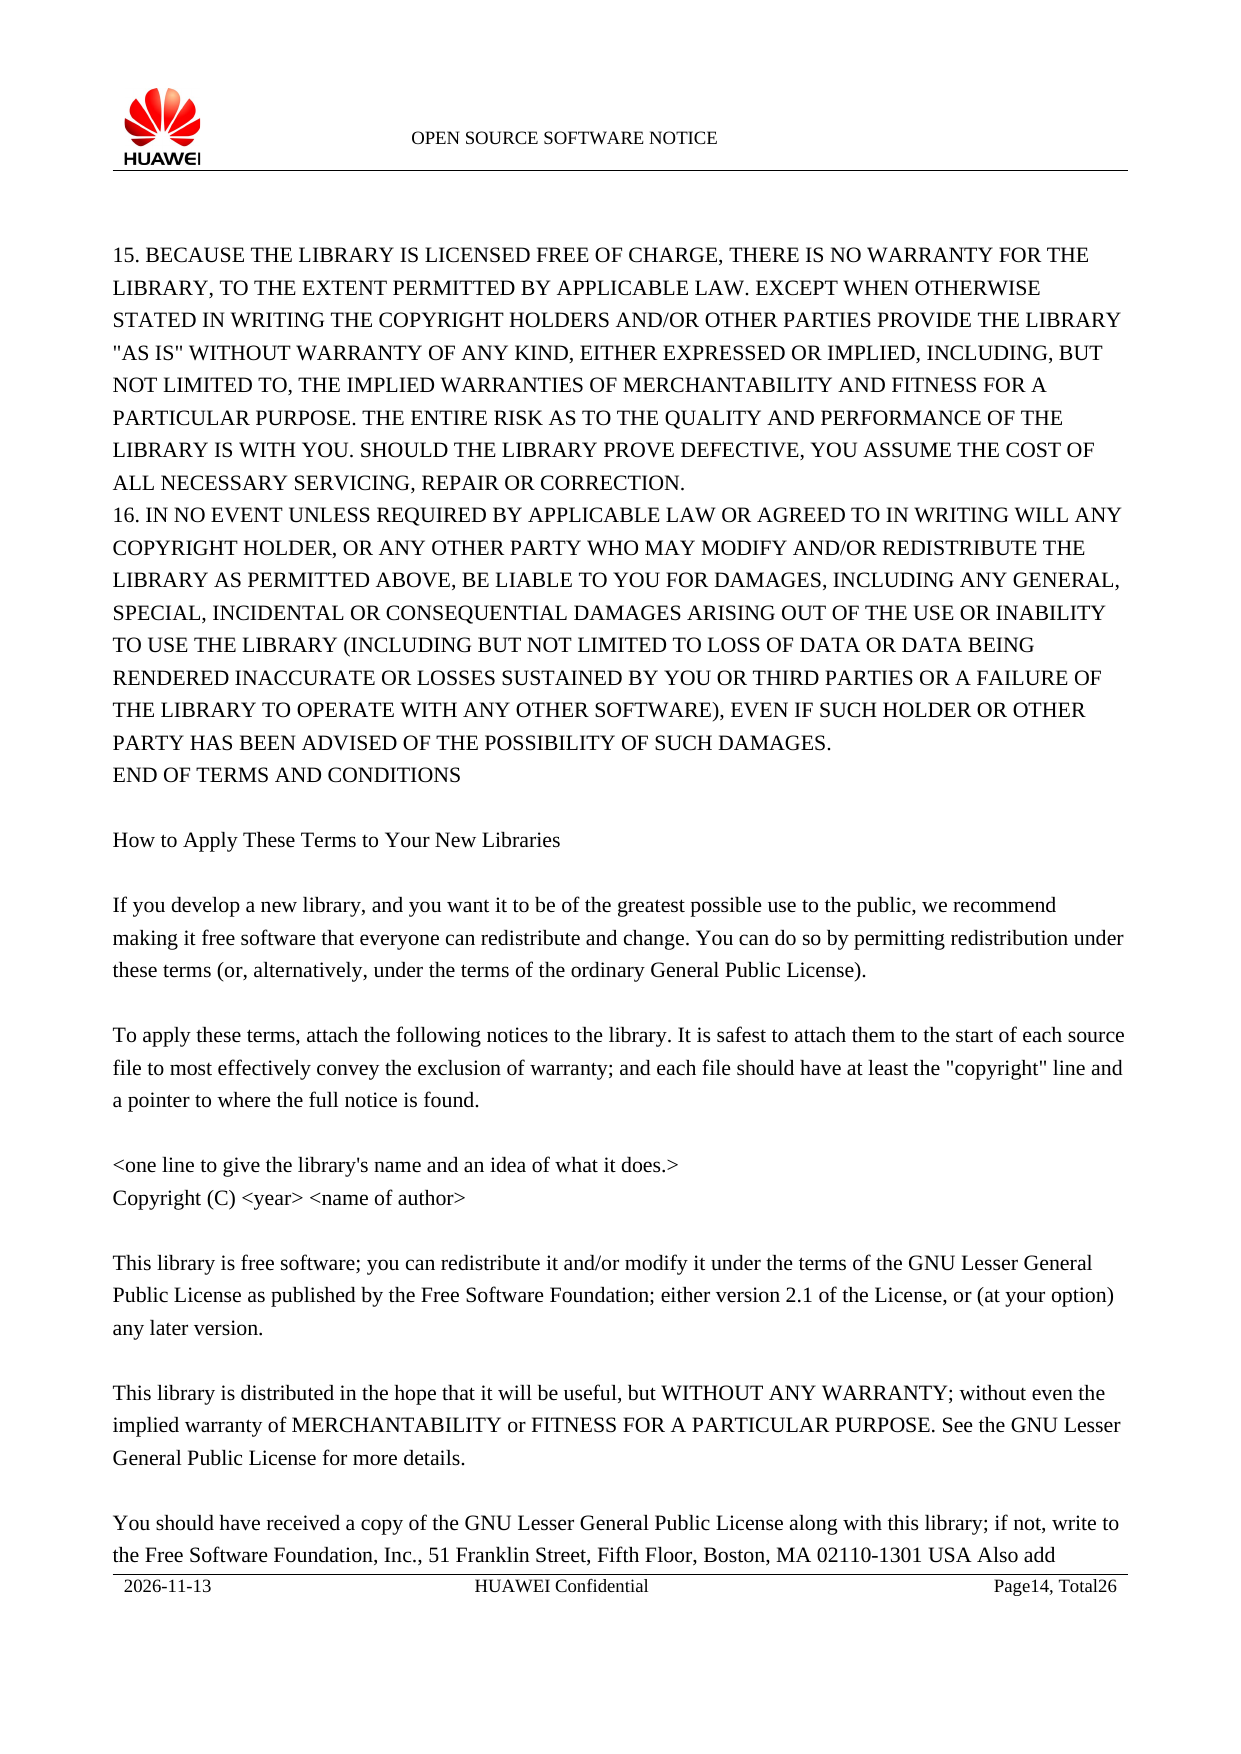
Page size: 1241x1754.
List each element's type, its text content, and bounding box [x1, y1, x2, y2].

picture [124, 88, 201, 165]
